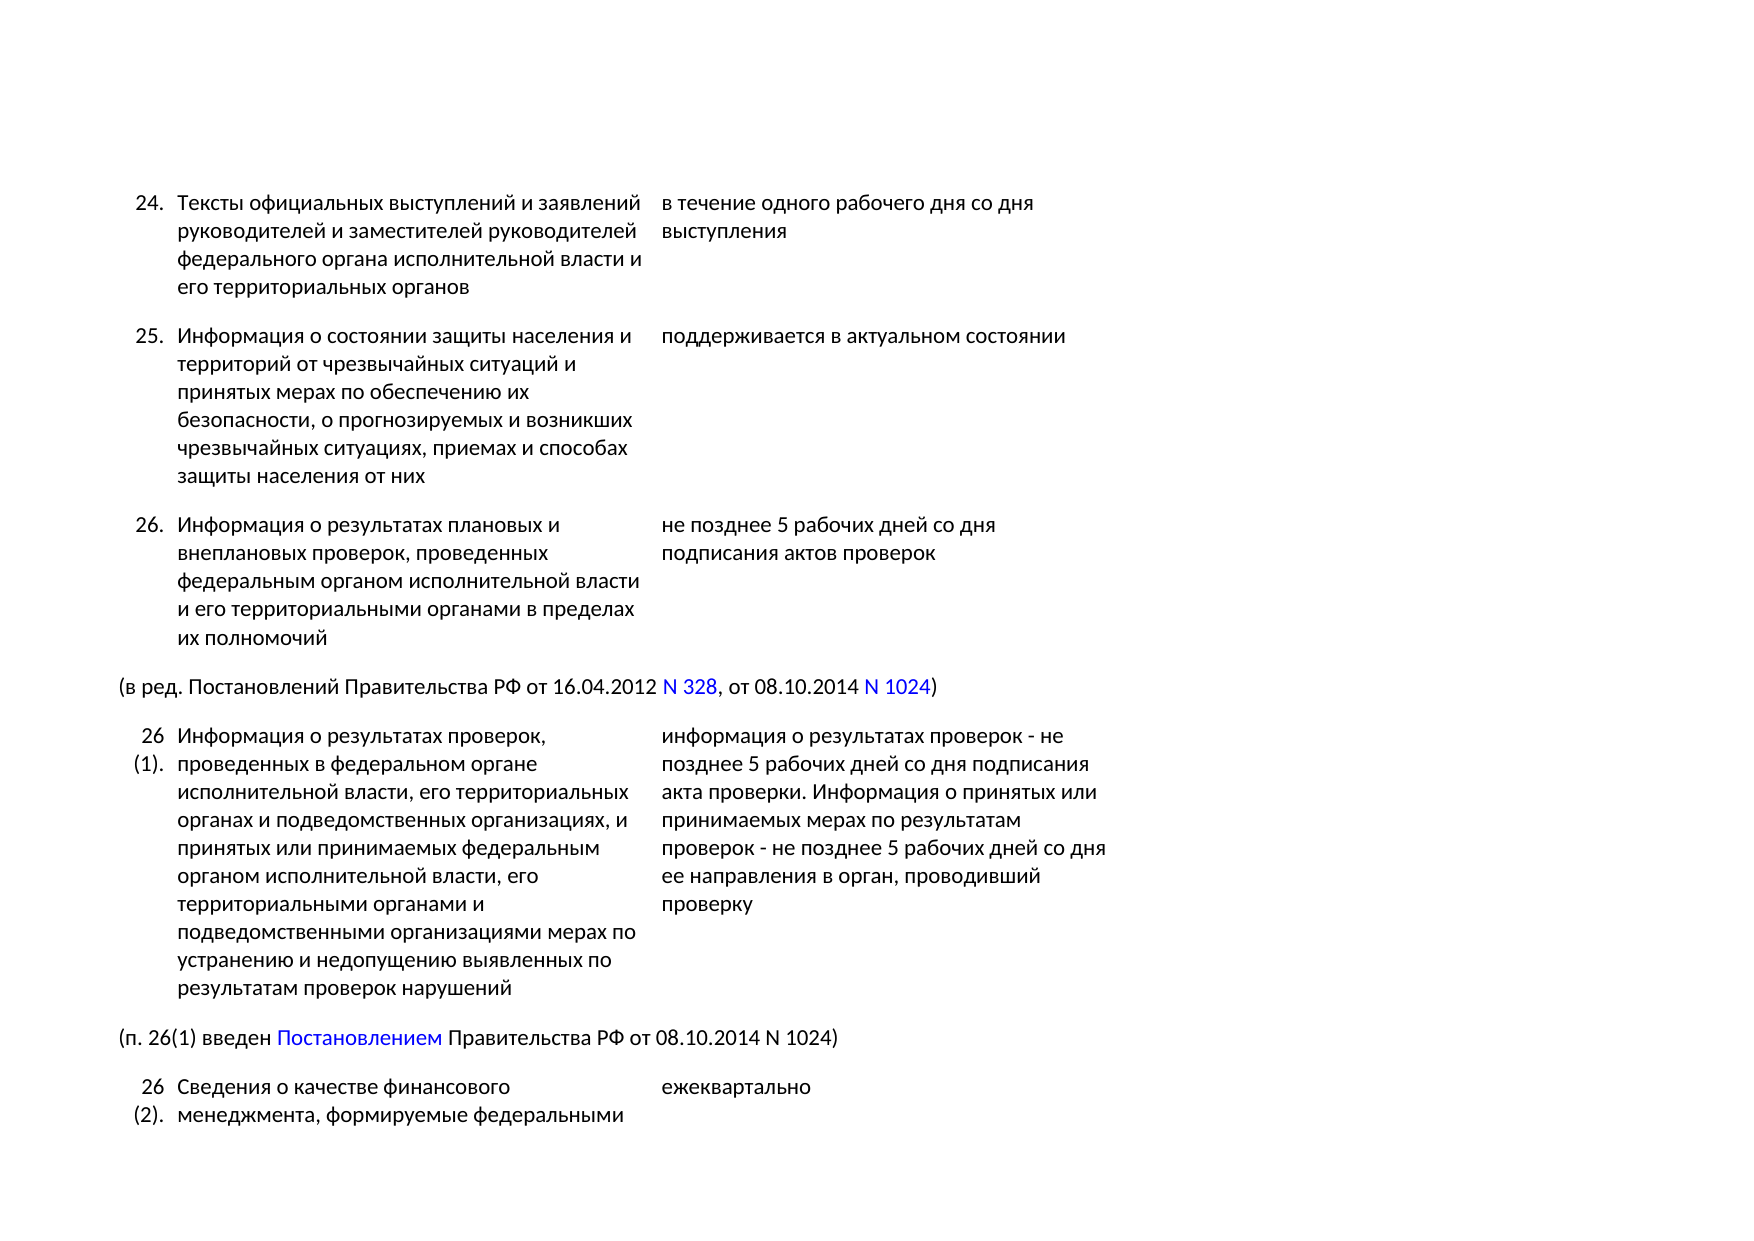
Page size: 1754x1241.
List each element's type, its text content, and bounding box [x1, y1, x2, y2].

table_cell 24. [112, 177, 171, 311]
table_cell не позднее 5 рабочих дней со дня подписания актов проверок [655, 500, 1116, 661]
table_cell 26 (1). [112, 711, 171, 1012]
table_cell 25. [112, 311, 171, 500]
table_cell Информация о состоянии защиты населения и территорий от чрезвычайных ситуаций и принятых мерах по обеспечению их безопасности, о прогнозируемых и возникших чрезвычайных ситуациях, приемах и способах защиты населения от них [171, 311, 655, 500]
table_cell (в ред. Постановлений Правительства РФ от 16.04.2012 N 328, от 08.10.2014 N 1024) [112, 661, 1116, 711]
table_cell ежеквартально [655, 1061, 1116, 1138]
table_cell информация о результатах проверок - не позднее 5 рабочих дней со дня подписания акта проверки. Информация о принятых или принимаемых мерах по результатам проверок - не позднее 5 рабочих дней со дня ее направления в орган, проводивший проверку [655, 711, 1116, 1012]
table_cell Тексты официальных выступлений и заявлений руководителей и заместителей руководителей федерального органа исполнительной власти и его территориальных органов [171, 177, 655, 311]
table_cell (п. 26(1) введен Постановлением Правительства РФ от 08.10.2014 N 1024) [112, 1012, 1116, 1061]
table_cell поддерживается в актуальном состоянии [655, 311, 1116, 500]
table_cell Информация о результатах проверок, проведенных в федеральном органе исполнительной власти, его территориальных органах и подведомственных организациях, и принятых или принимаемых федеральным органом исполнительной власти, его территориальными органами и подведомственными организациями мерах по устранению и недопущению выявленных по результатам проверок нарушений [171, 711, 655, 1012]
table_cell в течение одного рабочего дня со дня выступления [655, 177, 1116, 311]
table_cell 26. [112, 500, 171, 661]
table_cell 26 (2). [112, 1061, 171, 1138]
table_cell Информация о результатах плановых и внеплановых проверок, проведенных федеральным органом исполнительной власти и его территориальными органами в пределах их полномочий [171, 500, 655, 661]
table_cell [171, 1061, 655, 1138]
